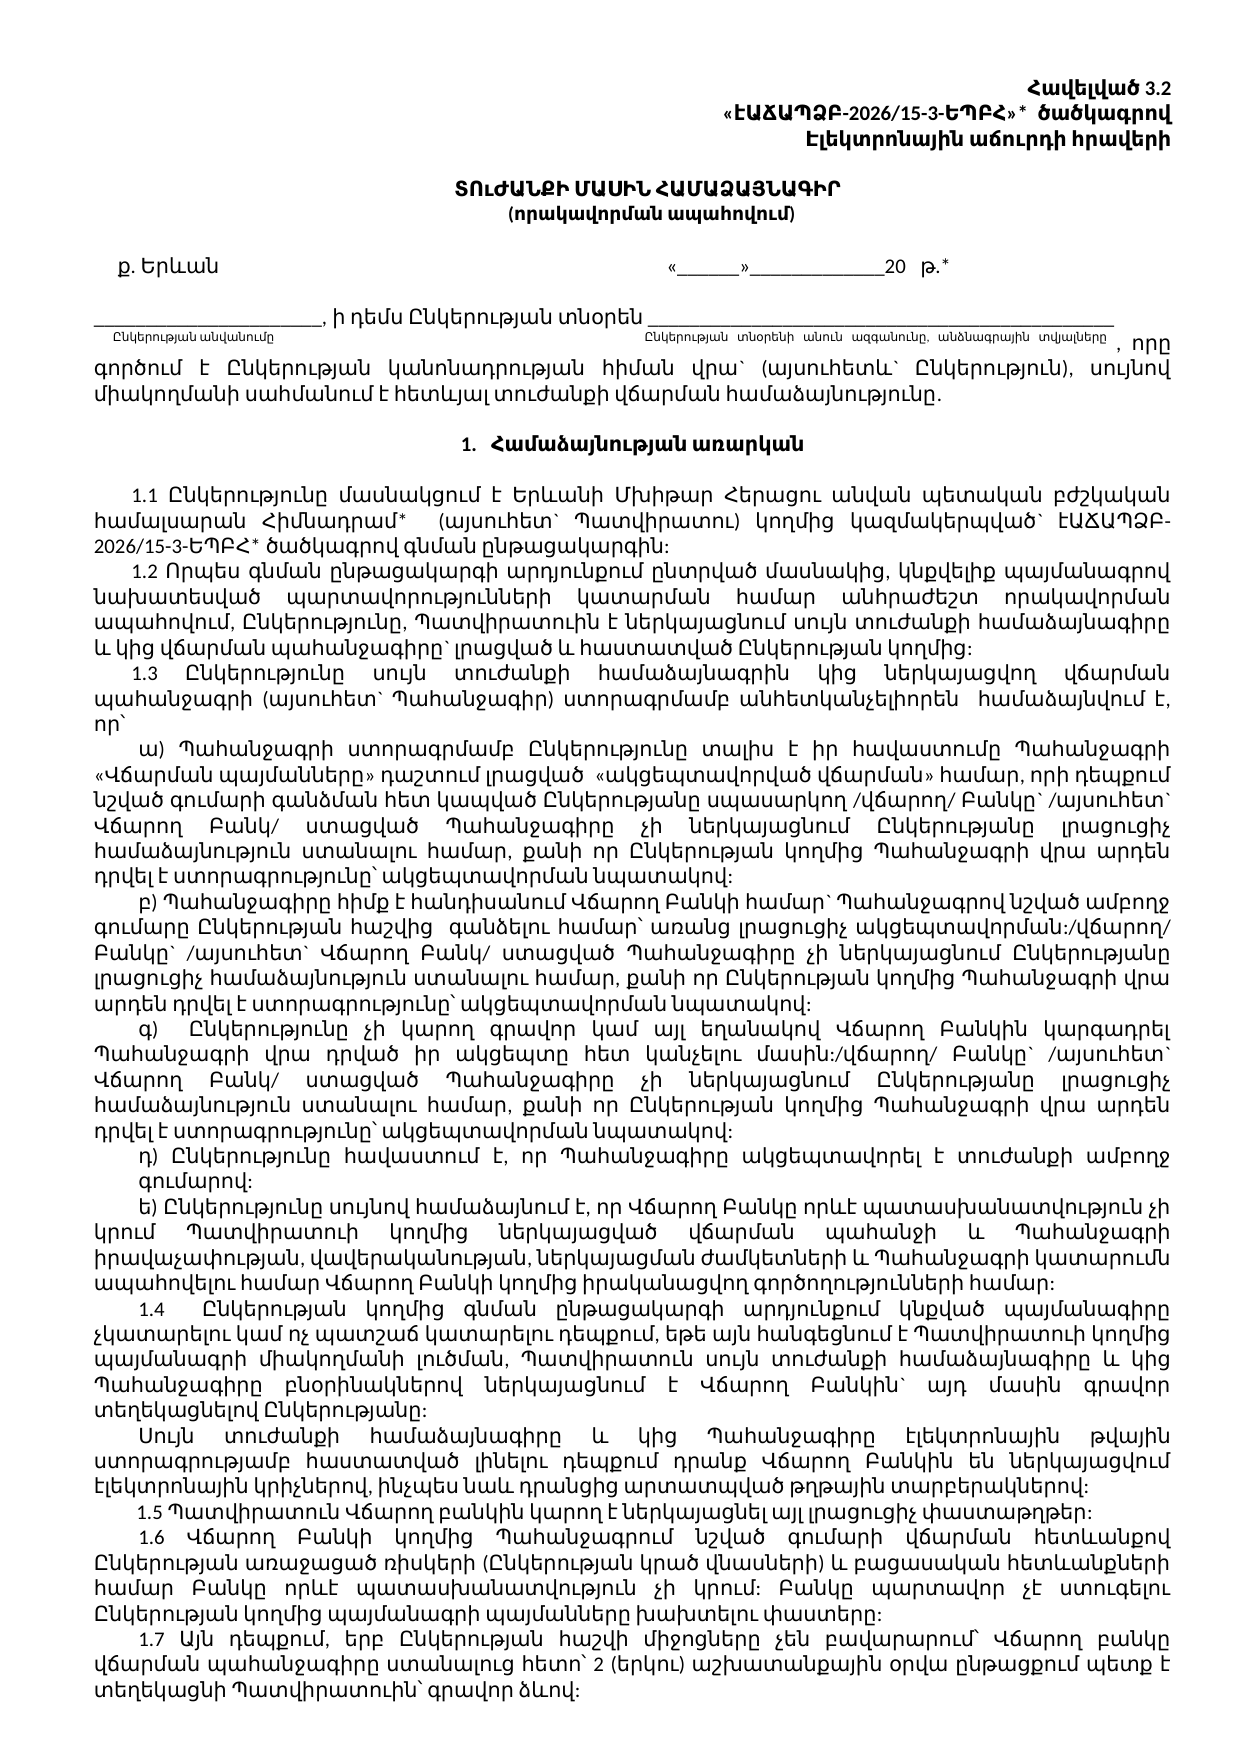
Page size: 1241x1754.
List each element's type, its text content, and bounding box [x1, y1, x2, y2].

text բ) Պահանջագիրը հիմք է հանդիսանում Վճարող Բանկի համար` Պահանջագրով նշված ամբողջ գումարը Ընկերության հաշվից գանձելու համար՝ առանց լրացուցիչ ակցեպտավորման:/վճարող/ Բանկը` /այսուհետ` Վճարող Բանկ/ ստացված Պահանջագիրը չի ներկայացնում Ընկերությանը լրացուցիչ համաձայնություն ստանալու համար, քանի որ Ընկերության կողմից Պահանջագրի վրա արդեն դրվել է ստորագրությունը՝ ակցեպտավորման նպատակով: [94, 889, 1171, 1016]
text 1.4 Ընկերության կողմից գնման ընթացակարգի արդյունքում կնքված պայմանագիրը չկատարելու կամ ոչ պատշաճ կատարելու դեպքում, եթե այն հանգեցնում է Պատվիրատուի կողմից պայմանագրի միակողմանի լուծման, Պատվիրատուն սույն տուժանքի համաձայնագիրը և կից Պահանջագիրը բնօրինակներով ներկայացնում է Վճարող Բանկին` այդ մասին գրավոր տեղեկացնելով Ընկերությանը: [94, 1296, 1171, 1423]
text 1.6 Վճարող Բանկի կողմից Պահանջագրում նշված գումարի վճարման հետևանքով Ընկերության առաջացած ռիսկերի (Ընկերության կրած վնասների) և բացասական հետևանքների համար Բանկը որևէ պատասխանատվություն չի կրում: Բանկը պարտավոր չէ ստուգելու Ընկերության կողմից պայմանագրի պայմանները խախտելու փաստերը: [94, 1524, 1171, 1626]
text ե) Ընկերությունը սույնով համաձայնում է, որ Վճարող Բանկը որևէ պատասխանատվություն չի կրում Պատվիրատուի կողմից ներկայացված վճարման պահանջի և Պահանջագրի իրավաչափության, վավերականության, ներկայացման ժամկետների և Պահանջագրի կատարումն ապահովելու համար Վճարող Բանկի կողմից իրականացվող գործողությունների համար: [94, 1194, 1171, 1296]
text ______________________, ի դեմս Ընկերության տնօրեն _____________________________________________ [94, 304, 1171, 330]
text դ) Ընկերությունը հավաստում է, որ Պահանջագիրը ակցեպտավորել է տուժանքի ամբողջ գումարով: [138, 1143, 1171, 1194]
text ՏՈւԺԱՆՔԻ ՄԱՍԻՆ ՀԱՄԱՁԱՅՆԱԳԻՐ [94, 177, 1171, 202]
text ա) Պահանջագրի ստորագրմամբ Ընկերությունը տալիս է իր հավաստումը Պահանջագրի «Վճարման պայմանները» դաշտում լրացված «ակցեպտավորված վճարման» համար, որի դեպքում նշված գումարի գանձման հետ կապված Ընկերությանը սպասարկող /վճարող/ Բանկը` /այսուհետ` Վճարող Բանկ/ ստացված Պահանջագիրը չի ներկայացնում Ընկերությանը լրացուցիչ համաձայնություն ստանալու համար, քանի որ Ընկերության կողմից Պահանջագրի վրա արդեն դրվել է ստորագրությունը՝ ակցեպտավորման նպատակով: [94, 737, 1171, 889]
text (որակավորման ապահովում) [94, 202, 1171, 225]
text Սույն տուժանքի համաձայնագիրը և կից Պահանջագիրը էլեկտրոնային թվային ստորագրությամբ հաստատված լինելու դեպքում դրանք Վճարող Բանկին են ներկայացվում էլեկտրոնային կրիչներով, ինչպես նաև դրանցից արտատպված թղթային տարբերակներով: [94, 1423, 1171, 1499]
text 1.3 Ընկերությունը սույն տուժանքի համաձայնագրին կից ներկայացվող վճարման պահանջագրի (այսուհետ` Պահանջագիր) ստորագրմամբ անհետկանչելիորեն համաձայնվում է, որ՝ [94, 660, 1171, 737]
text 1.1 Ընկերությունը մասնակցում է Երևանի Մխիթար Հերացու անվան պետական բժշկական համալսարան Հիմնադրամ* (այսուհետ` Պատվիրատու) կողմից կազմակերպված` էԱՃԱՊՁԲ-2026/15-3-ԵՊԲՀ* ծածկագրով գնման ընթացակարգին: [94, 482, 1171, 559]
text ք. Երևան «______»_____________20 թ.* [94, 254, 1171, 279]
text Ընկերության անվանումը Ընկերության տնօրենի անուն ազգանունը, անձնագրային տվյալները , որը գործում է Ընկերության կանոնադրության հիման վրա` (այսուհետև` Ընկերություն), սույնով միակողմանի սահմանում է հետևյալ տուժանքի վճարման համաձայնությունը. [94, 330, 1171, 406]
text «էԱՃԱՊՁԲ-2026/15-3-ԵՊԲՀ»* ծածկագրով [94, 100, 1171, 126]
text Էլեկտրոնային աճուրդի հրավերի [94, 126, 1171, 151]
text 1. Համաձայնության առարկան [94, 432, 1171, 457]
text 1.7 Այն դեպքում, երբ Ընկերության հաշվի միջոցները չեն բավարարում՝ Վճարող բանկը վճարման պահանջագիրը ստանալուց հետո՝ 2 (երկու) աշխատանքային օրվա ընթացքում պետք է տեղեկացնի Պատվիրատուին՝ գրավոր ձևով: [94, 1626, 1171, 1702]
text 1.5 Պատվիրատուն Վճարող բանկին կարող է ներկայացնել այլ լրացուցիչ փաստաթղթեր: [94, 1499, 1171, 1524]
text Հավելված 3.2 [94, 75, 1171, 100]
text գ) Ընկերությունը չի կարող գրավոր կամ այլ եղանակով Վճարող Բանկին կարգադրել Պահանջագրի վրա դրված իր ակցեպտը հետ կանչելու մասին:/վճարող/ Բանկը` /այսուհետ` Վճարող Բանկ/ ստացված Պահանջագիրը չի ներկայացնում Ընկերությանը լրացուցիչ համաձայնություն ստանալու համար, քանի որ Ընկերության կողմից Պահանջագրի վրա արդեն դրվել է ստորագրությունը՝ ակցեպտավորման նպատակով: [94, 1016, 1171, 1143]
text 1.2 Որպես գնման ընթացակարգի արդյունքում ընտրված մասնակից, կնքվելիք պայմանագրով նախատեսված պարտավորությունների կատարման համար անհրաժեշտ որակավորման ապահովում, Ընկերությունը, Պատվիրատուին է ներկայացնում սույն տուժանքի համաձայնագիրը և կից վճարման պահանջագիրը` լրացված և հաստատված Ընկերության կողմից: [94, 559, 1171, 660]
